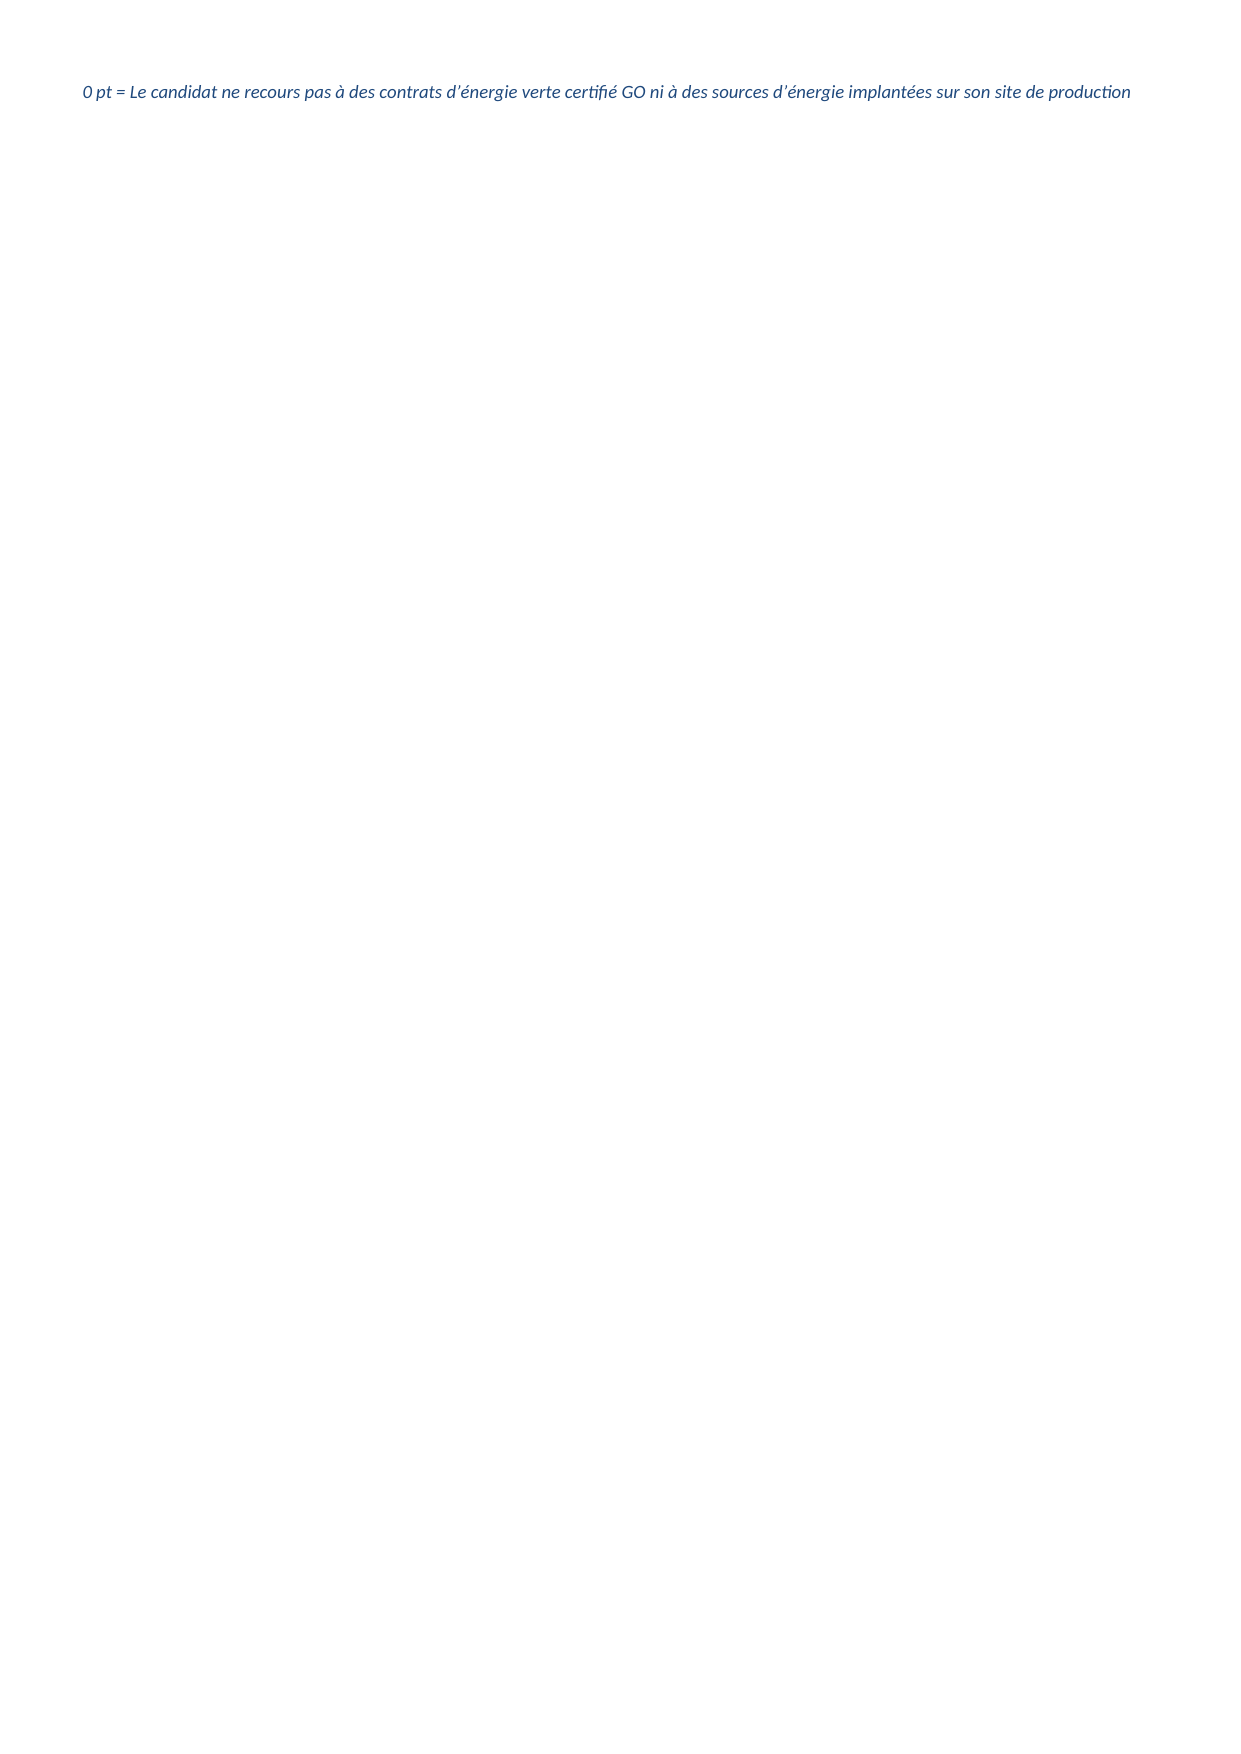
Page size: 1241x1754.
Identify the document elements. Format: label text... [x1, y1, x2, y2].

table_cell 0 pt = Le candidat ne recours pas à des contrats d’énergie verte certifié GO ni à des sources d’énergie implantées sur son site de production [75, 75, 1168, 108]
